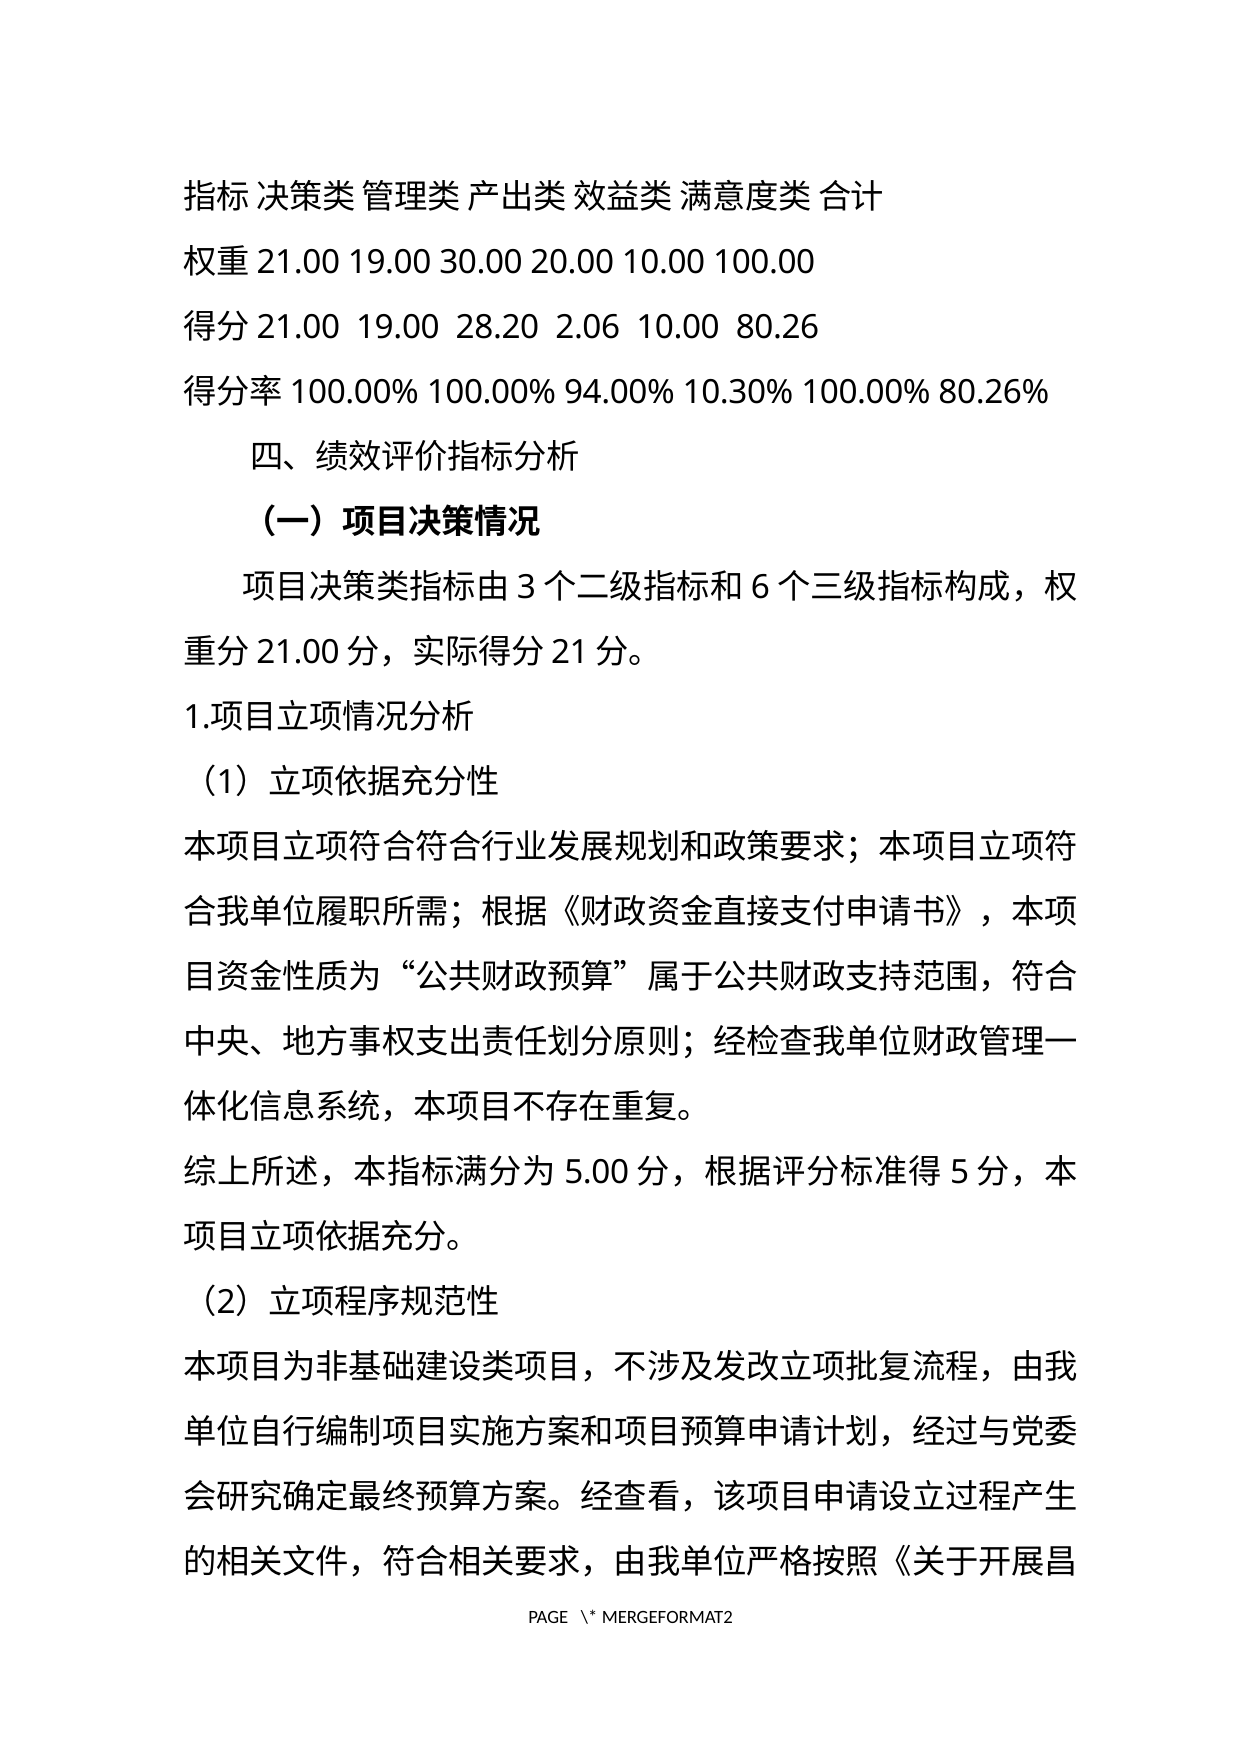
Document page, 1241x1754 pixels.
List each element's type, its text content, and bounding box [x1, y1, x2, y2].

text （一）项目决策情况 [183, 487, 1078, 552]
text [183, 162, 1078, 422]
text 四、绩效评价指标分析 [183, 422, 1078, 487]
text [183, 552, 1078, 1592]
